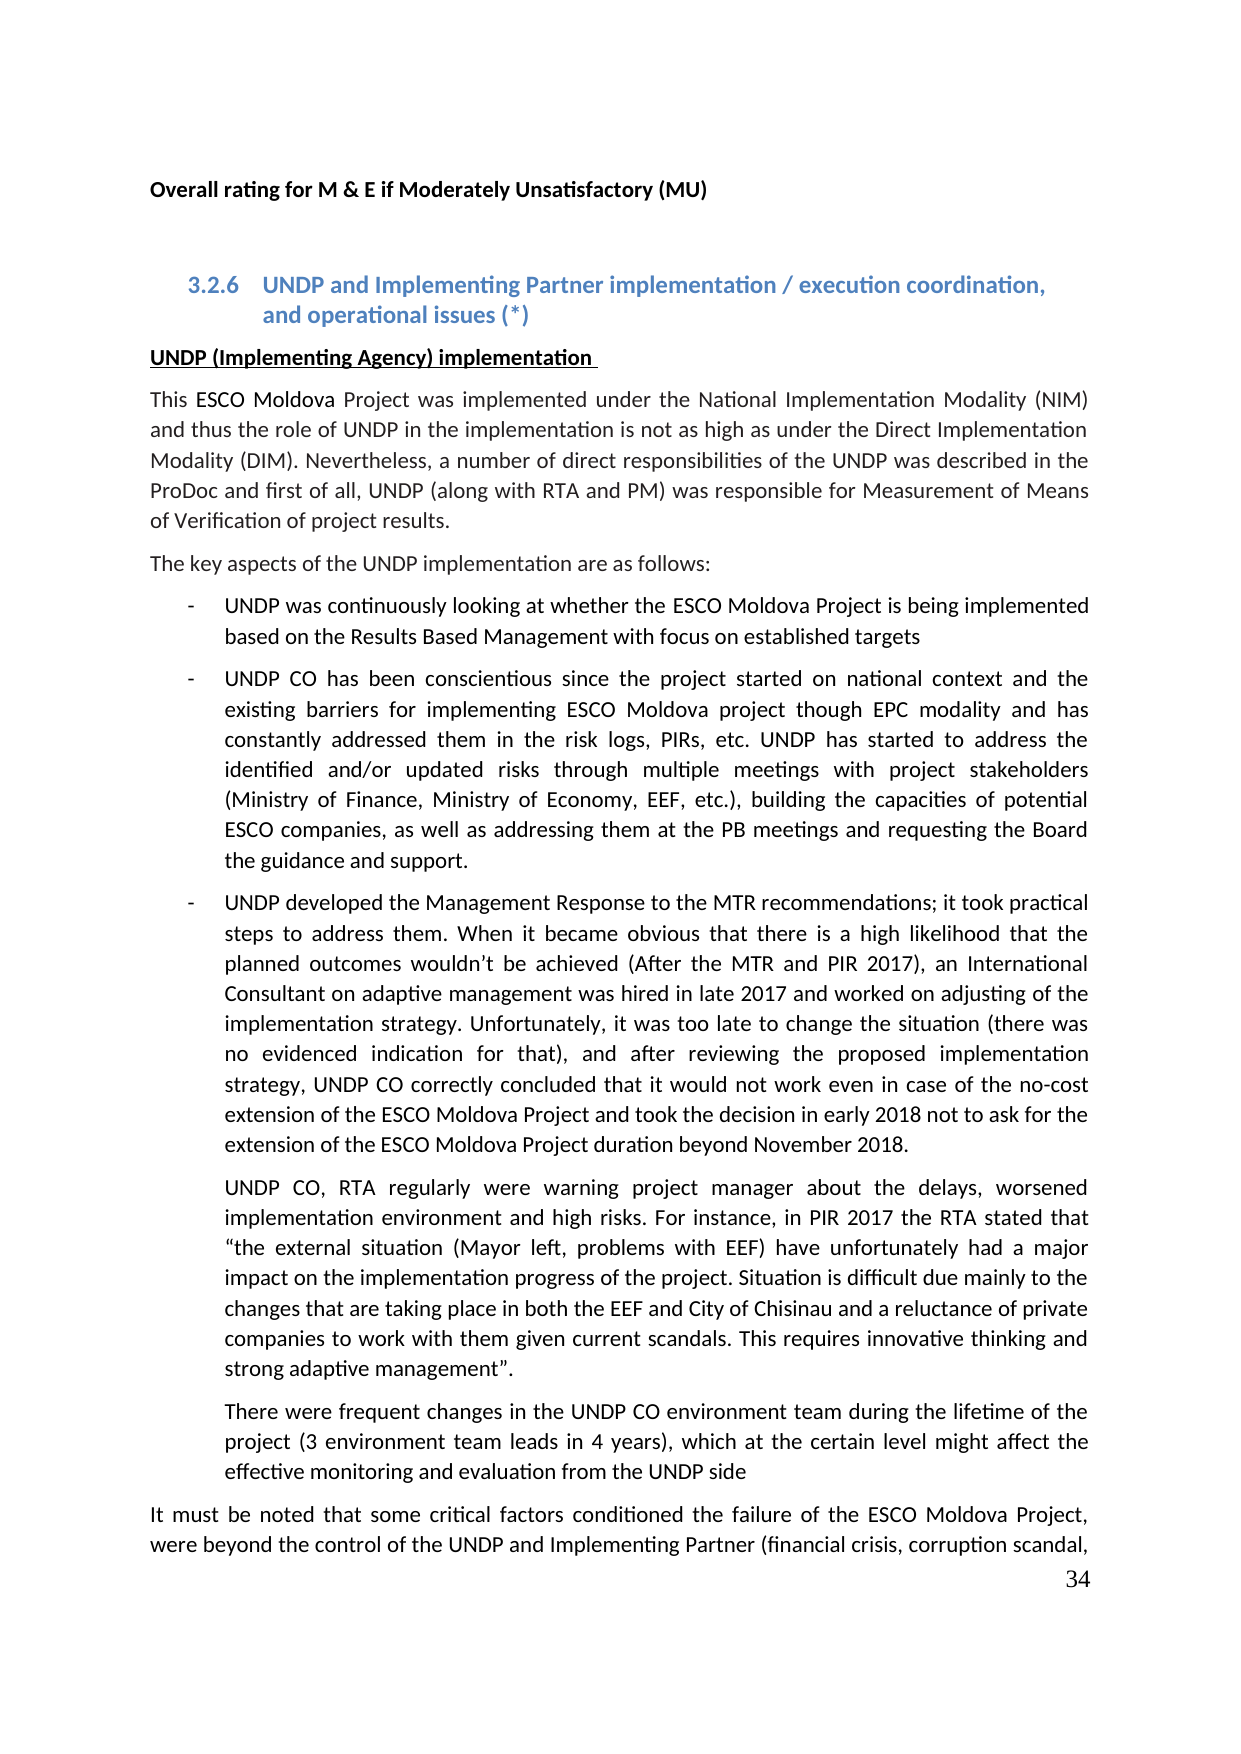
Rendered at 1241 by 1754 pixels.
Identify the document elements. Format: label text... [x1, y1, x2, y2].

list UNDP CO has been conscientious since the project started on national context and the existing barriers for implementing ESCO Moldova project though EPC modality and has constantly addressed them in the risk logs, PIRs, etc. UNDP has started to address the identified and/or updated risks through multiple meetings with project stakeholders (Ministry of Finance, Ministry of Economy, EEF, etc.), building the capacities of potential ESCO companies, as well as addressing them at the PB meetings and requesting the Board the guidance and support. [187, 664, 1090, 874]
text There were frequent changes in the UNDP CO environment team during the lifetime of the project (3 environment team leads in 4 years), which at the certain level might affect the effective monitoring and evaluation from the UNDP side [224, 1397, 1090, 1485]
text Overall rating for M & E if Moderately Unsatisfactory (MU) [150, 175, 1090, 203]
list UNDP developed the Management Response to the MTR recommendations; it took practical steps to address them. When it became obvious that there is a high likelihood that the planned outcomes wouldn’t be achieved (After the MTR and PIR 2017), an International Consultant on adaptive management was hired in late 2017 and worked on adjusting of the implementation strategy. Unfortunately, it was too late to change the situation (there was no evidenced indication for that), and after reviewing the proposed implementation strategy, UNDP CO correctly concluded that it would not work even in case of the no-cost extension of the ESCO Moldova Project and took the decision in early 2018 not to ask for the extension of the ESCO Moldova Project duration beyond November 2018. [187, 888, 1090, 1158]
subtitle UNDP and Implementing Partner implementation / execution coordination, and operational issues (*) [187, 269, 1090, 330]
text The key aspects of the UNDP implementation are as follows: [150, 549, 1090, 577]
text UNDP (Implementing Agency) implementation [150, 343, 1090, 371]
text UNDP CO, RTA regularly were warning project manager about the delays, worsened implementation environment and high risks. For instance, in PIR 2017 the RTA stated that “the external situation (Mayor left, problems with EEF) have unfortunately had a major impact on the implementation progress of the project. Situation is difficult due mainly to the changes that are taking place in both the EEF and City of Chisinau and a reluctance of private companies to work with them given current scandals. This requires innovative thinking and strong adaptive management”. [224, 1173, 1090, 1382]
list UNDP was continuously looking at whether the ESCO Moldova Project is being implemented based on the Results Based Management with focus on established targets [187, 592, 1090, 650]
text This ESCO Moldova Project was implemented under the National Implementation Modality (NIM) and thus the role of UNDP in the implementation is not as high as under the Direct Implementation Modality (DIM). Nevertheless, a number of direct responsibilities of the UNDP was described in the ProDoc and first of all, UNDP (along with RTA and PM) was responsible for Measurement of Means of Verification of project results. [150, 385, 1090, 534]
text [150, 1500, 1090, 1558]
